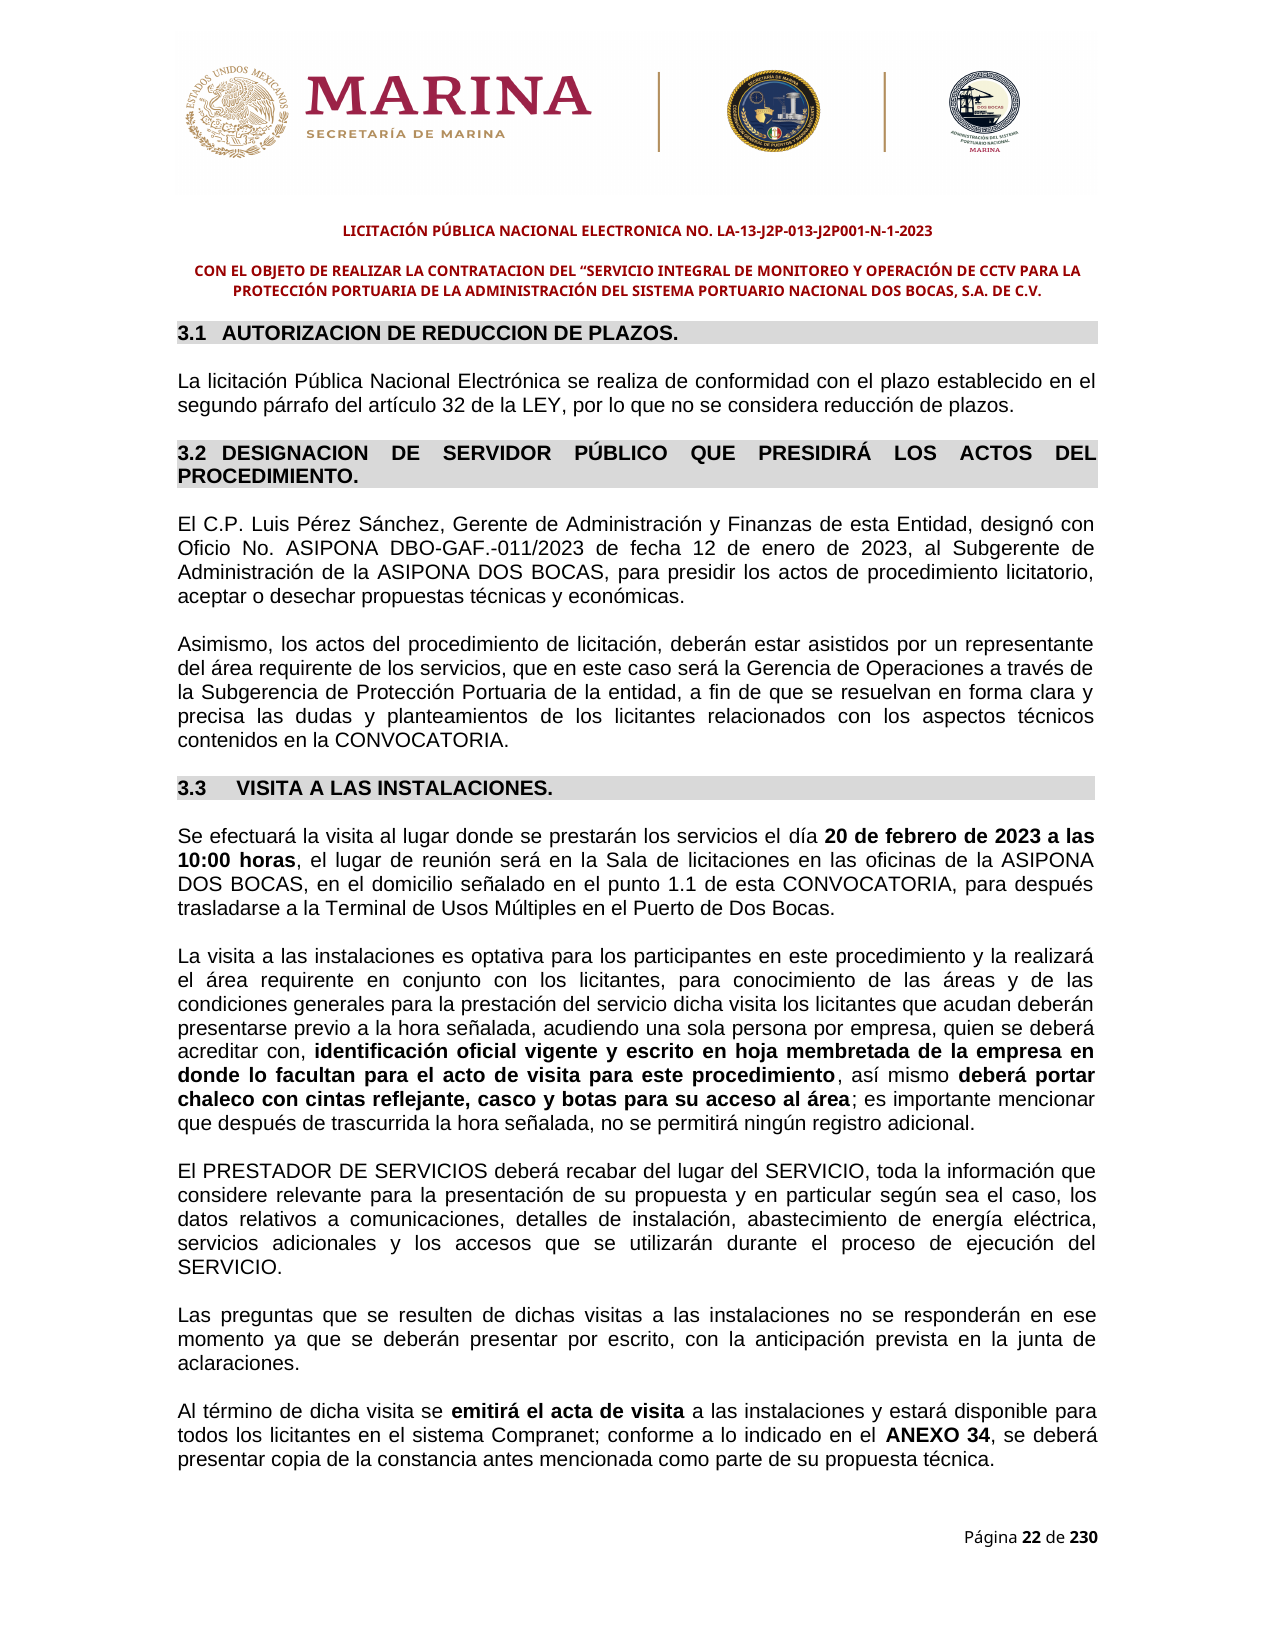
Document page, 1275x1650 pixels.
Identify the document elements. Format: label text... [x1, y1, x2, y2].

text 3.3 VISITA A LAS INSTALACIONES. [177, 776, 1095, 800]
text El C.P. Luis Pérez Sánchez, Gerente de Administración y Finanzas de esta Entidad, designó con Oficio No. ASIPONA DBO-GAF.-011/2023 de fecha 12 de enero de 2023, al Subgerente de Administración de la ASIPONA DOS BOCAS, para presidir los actos de procedimiento licitatorio, aceptar o desechar propuestas técnicas y económicas. [177, 512, 1095, 608]
text La licitación Pública Nacional Electrónica se realiza de conformidad con el plazo establecido en el segundo párrafo del artículo 32 de la LEY, por lo que no se considera reducción de plazos. [177, 368, 1098, 416]
picture [175, 31, 1098, 195]
text Se efectuará la visita al lugar donde se prestarán los servicios el día 20 de febrero de 2023 a las 10:00 horas, el lugar de reunión será en la Sala de licitaciones en las oficinas de la ASIPONA DOS BOCAS, en el domicilio señalado en el punto 1.1 de esta CONVOCATORIA, para después trasladarse a la Terminal de Usos Múltiples en el Puerto de Dos Bocas. [177, 824, 1095, 919]
text El PRESTADOR DE SERVICIOS deberá recabar del lugar del SERVICIO, toda la información que considere relevante para la presentación de su propuesta y en particular según sea el caso, los datos relativos a comunicaciones, detalles de instalación, abastecimiento de energía eléctrica, servicios adicionales y los accesos que se utilizarán durante el proceso de ejecución del SERVICIO. [177, 1159, 1098, 1279]
text La visita a las instalaciones es optativa para los participantes en este procedimiento y la realizará el área requirente en conjunto con los licitantes, para conocimiento de las áreas y de las condiciones generales para la prestación del servicio dicha visita los licitantes que acudan deberán presentarse previo a la hora señalada, acudiendo una sola persona por empresa, quien se deberá acreditar con, identificación oficial vigente y escrito en hoja membretada de la empresa en donde lo facultan para el acto de visita para este procedimiento, así mismo deberá portar chaleco con cintas reflejante, casco y botas para su acceso al área; es importante mencionar que después de trascurrida la hora señalada, no se permitirá ningún registro adicional. [177, 943, 1095, 1135]
text 3.1 AUTORIZACION DE REDUCCION DE PLAZOS. [177, 321, 1098, 344]
text Al término de dicha visita se emitirá el acta de visita a las instalaciones y estará disponible para todos los licitantes en el sistema Compranet; conforme a lo indicado en el ANEXO 34, se deberá presentar copia de la constancia antes mencionada como parte de su propuesta técnica. [177, 1399, 1098, 1471]
text 3.2 DESIGNACION DE SERVIDOR PÚBLICO QUE PRESIDIRÁ LOS ACTOS DEL PROCEDIMIENTO. [177, 464, 1098, 488]
text Asimismo, los actos del procedimiento de licitación, deberán estar asistidos por un representante del área requirente de los servicios, que en este caso será la Gerencia de Operaciones a través de la Subgerencia de Protección Portuaria de la entidad, a fin de que se resuelvan en forma clara y precisa las dudas y planteamientos de los licitantes relacionados con los aspectos técnicos contenidos en la CONVOCATORIA. [177, 632, 1095, 752]
text Las preguntas que se resulten de dichas visitas a las instalaciones no se responderán en ese momento ya que se deberán presentar por escrito, con la anticipación prevista en la junta de aclaraciones. [177, 1303, 1098, 1375]
